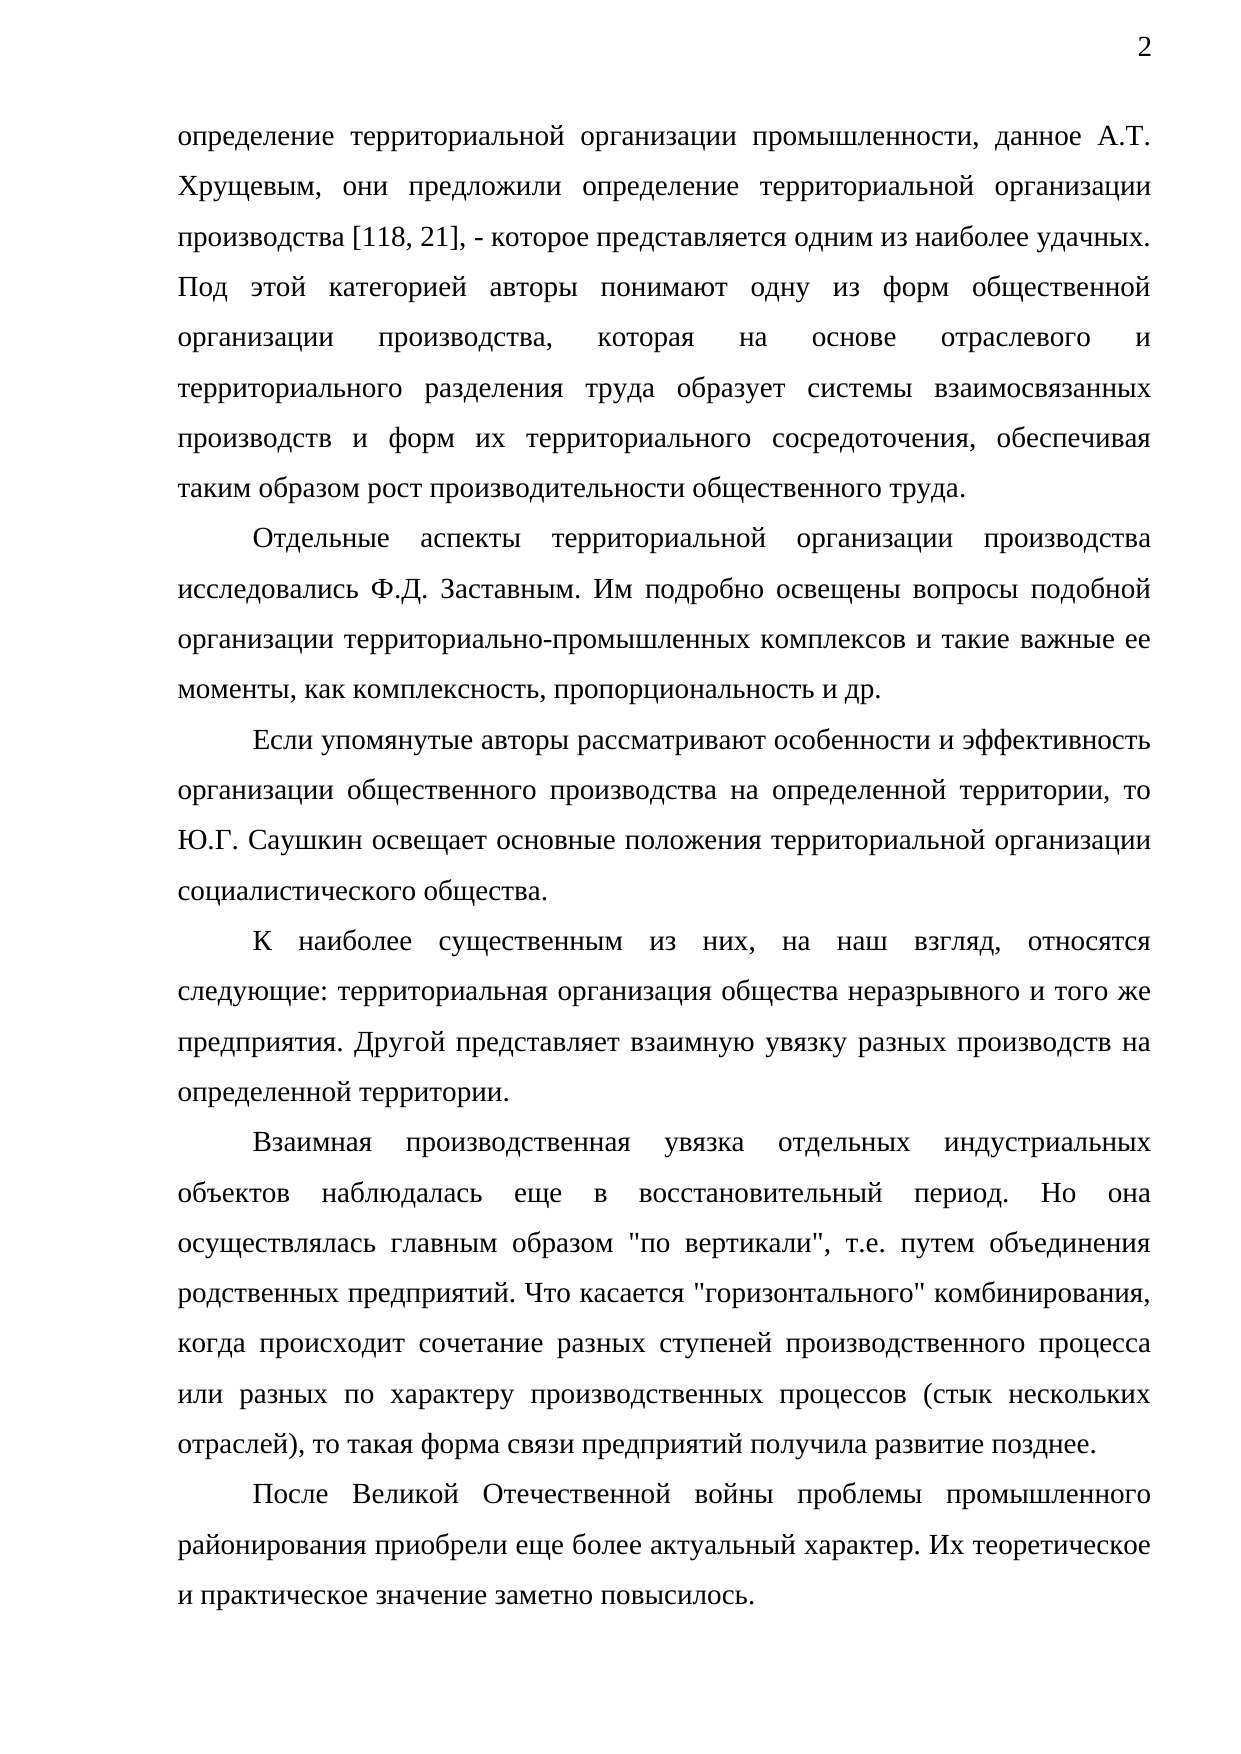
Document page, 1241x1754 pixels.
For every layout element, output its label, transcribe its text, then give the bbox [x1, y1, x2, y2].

text Взаимная производственная увязка отдельных индустриальных объектов наблюдалась еще в восстановительный период. Но она осуществлялась главным образом "по вертикали", т.е. путем объединения родственных предприятий. Что касается "горизонтального" комбинирования, когда происходит сочетание разных ступеней производственного процесса или разных по характеру производственных процессов (стык нескольких отраслей), то такая форма связи предприятий получила развитие позднее. [177, 1124, 1152, 1460]
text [177, 118, 1152, 504]
text Отдельные аспекты территориальной организации производства исследовались Ф.Д. Заставным. Им подробно освещены вопросы подобной организации территориально-промышленных комплексов и такие важные ее моменты, как комплексность, пропорциональность и др. [177, 521, 1152, 705]
text После Великой Отечественной войны проблемы промышленного районирования приобрели еще более актуальный характер. Их теоретическое и практическое значение заметно повысилось. [177, 1477, 1152, 1611]
text Если упомянутые авторы рассматривают особенности и эффективность организации общественного производства на определенной территории, то Ю.Г. Саушкин освещает основные положения территориальной организации социалистического общества. [177, 722, 1152, 906]
text К наиболее существенным из них, на наш взгляд, относятся следующие: территориальная организация общества неразрывного и того же предприятия. Другой представляет взаимную увязку разных производств на определенной территории. [177, 923, 1152, 1108]
